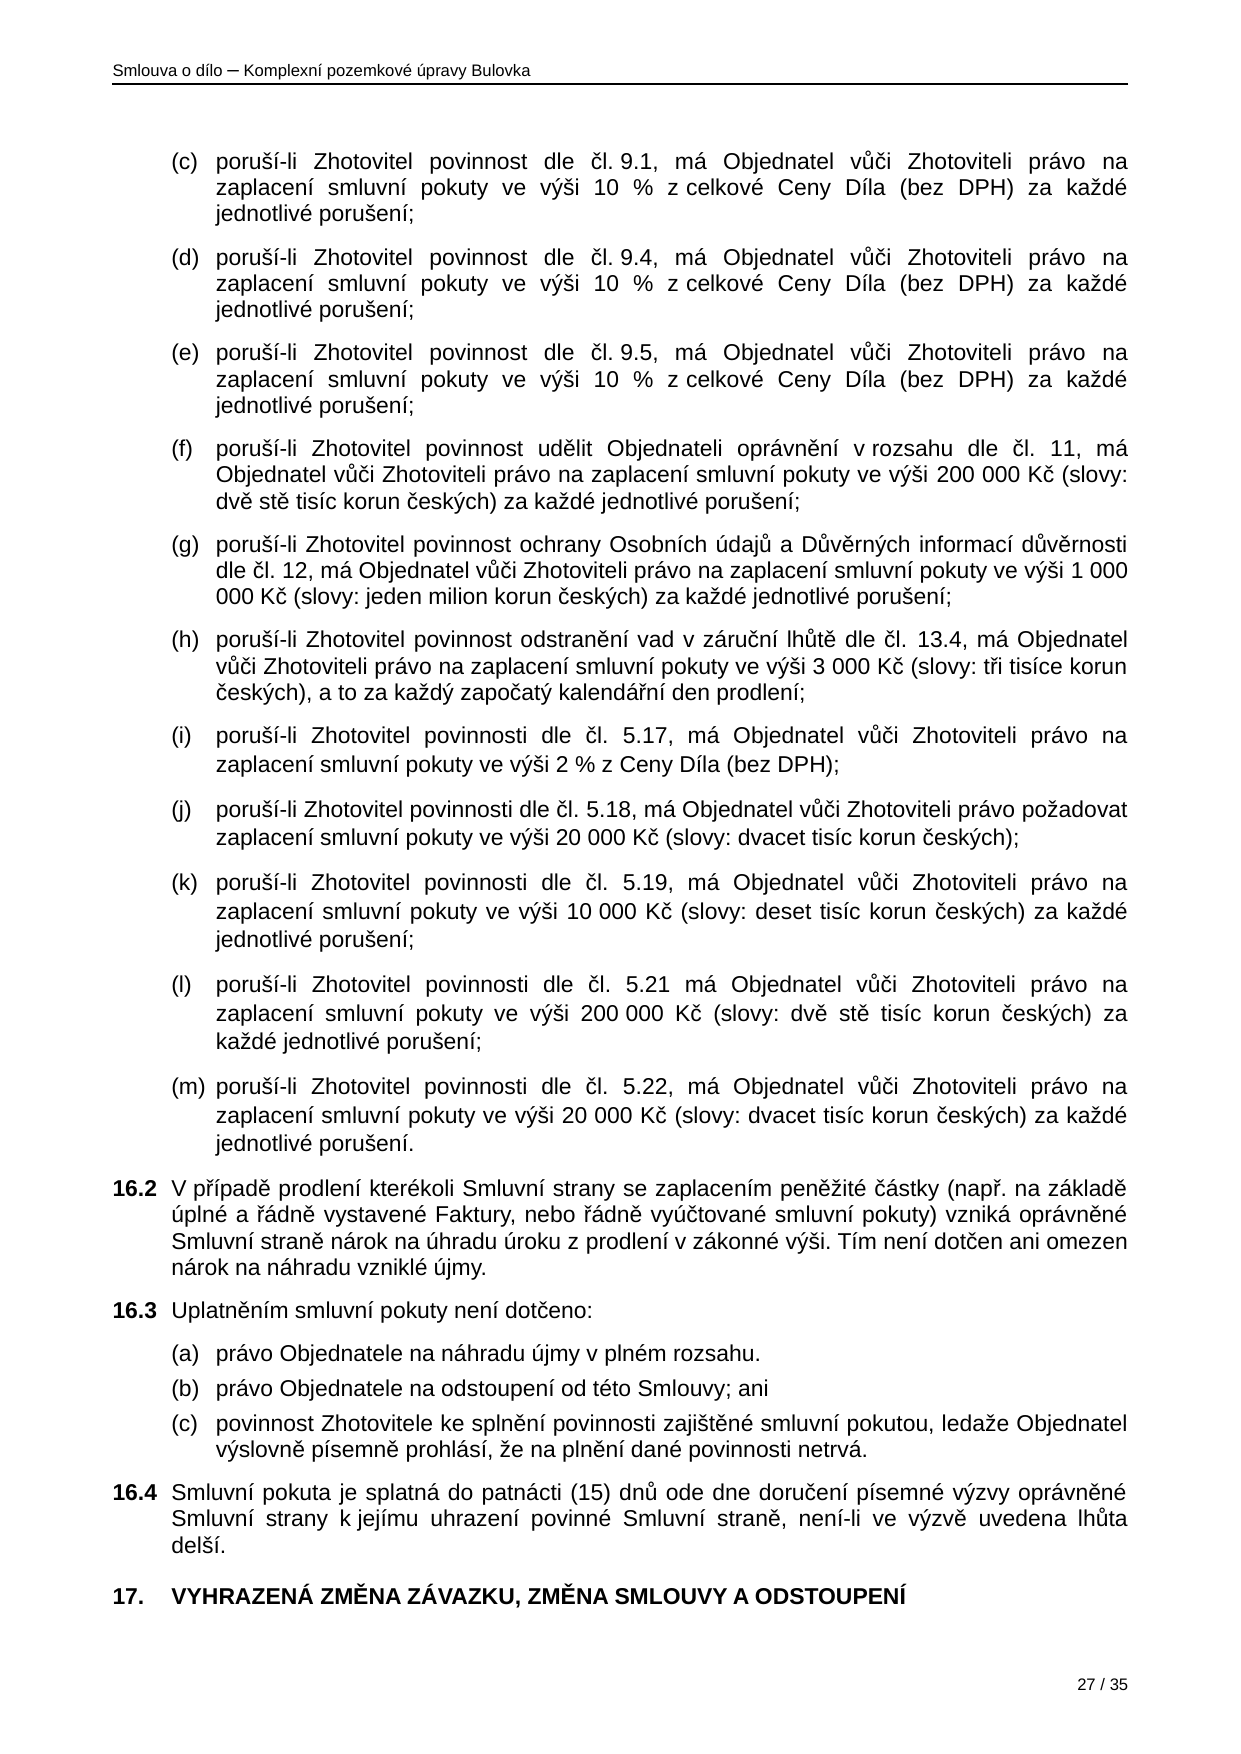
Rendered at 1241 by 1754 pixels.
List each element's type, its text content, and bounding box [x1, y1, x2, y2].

text Uplatněním smluvní pokuty není dotčeno: [112, 1297, 1128, 1323]
list poruší-li Zhotovitel povinnost dle čl. 9.4, má Objednatel vůči Zhotoviteli právo na zaplacení smluvní pokuty ve výši 10 % z celkové Ceny Díla (bez DPH) za každé jednotlivé porušení; [171, 243, 1128, 322]
list povinnost Zhotovitele ke splnění povinnosti zajištěné smluvní pokutou, ledaže Objednatel výslovně písemně prohlásí, že na plnění dané povinnosti netrvá. [171, 1409, 1128, 1462]
text poruší-li Zhotovitel povinnosti dle čl. 5.17, má Objednatel vůči Zhotoviteli právo na zaplacení smluvní pokuty ve výši 2 % z Ceny Díla (bez DPH); [171, 722, 1128, 777]
list právo Objednatele na náhradu újmy v plném rozsahu. [171, 1340, 1128, 1367]
text poruší-li Zhotovitel povinnost ochrany Osobních údajů a Důvěrných informací důvěrnosti dle čl. 12, má Objednatel vůči Zhotoviteli právo na zaplacení smluvní pokuty ve výši 1 000 000 Kč (slovy: jeden milion korun českých) za každé jednotlivé porušení; [171, 531, 1128, 610]
text Smluvní pokuta je splatná do patnácti (15) dnů ode dne doručení písemné výzvy oprávněné Smluvní strany k jejímu uhrazení povinné Smluvní straně, není-li ve výzvě uvedena lhůta delší. [112, 1479, 1128, 1558]
list poruší-li Zhotovitel povinnost dle čl. 9.5, má Objednatel vůči Zhotoviteli právo na zaplacení smluvní pokuty ve výši 10 % z celkové Ceny Díla (bez DPH) za každé jednotlivé porušení; [171, 339, 1128, 418]
list poruší-li Zhotovitel povinnost dle čl. 9.1, má Objednatel vůči Zhotoviteli právo na zaplacení smluvní pokuty ve výši 10 % z celkové Ceny Díla (bez DPH) za každé jednotlivé porušení; [171, 148, 1128, 227]
text poruší-li Zhotovitel povinnosti dle čl. 5.21 má Objednatel vůči Zhotoviteli právo na zaplacení smluvní pokuty ve výši 200 000 Kč (slovy: dvě stě tisíc korun českých) za každé jednotlivé porušení; [171, 971, 1128, 1054]
text poruší-li Zhotovitel povinnosti dle čl. 5.22, má Objednatel vůči Zhotoviteli právo na zaplacení smluvní pokuty ve výši 20 000 Kč (slovy: dvacet tisíc korun českých) za každé jednotlivé porušení. [171, 1073, 1128, 1156]
text poruší-li Zhotovitel povinnosti dle čl. 5.18, má Objednatel vůči Zhotoviteli právo požadovat zaplacení smluvní pokuty ve výši 20 000 Kč (slovy: dvacet tisíc korun českých); [171, 796, 1128, 850]
text poruší-li Zhotovitel povinnosti dle čl. 5.19, má Objednatel vůči Zhotoviteli právo na zaplacení smluvní pokuty ve výši 10 000 Kč (slovy: deset tisíc korun českých) za každé jednotlivé porušení; [171, 869, 1128, 952]
list právo Objednatele na odstoupení od této Smlouvy; ani [171, 1375, 1128, 1401]
text Vyhrazená změna závazku, změna smlouvy a odstoupení [112, 1583, 1128, 1609]
text poruší-li Zhotovitel povinnost udělit Objednateli oprávnění v rozsahu dle čl. 11, má Objednatel vůči Zhotoviteli právo na zaplacení smluvní pokuty ve výši 200 000 Kč (slovy: dvě stě tisíc korun českých) za každé jednotlivé porušení; [171, 435, 1128, 514]
text V případě prodlení kterékoli Smluvní strany se zaplacením peněžité částky (např. na základě úplné a řádně vystavené Faktury, nebo řádně vyúčtované smluvní pokuty) vzniká oprávněné Smluvní straně nárok na úhradu úroku z prodlení v zákonné výši. Tím není dotčen ani omezen nárok na náhradu vzniklé újmy. [112, 1175, 1128, 1281]
text poruší-li Zhotovitel povinnost odstranění vad v záruční lhůtě dle čl. 13.4, má Objednatel vůči Zhotoviteli právo na zaplacení smluvní pokuty ve výši 3 000 Kč (slovy: tři tisíce korun českých), a to za každý započatý kalendářní den prodlení; [171, 626, 1128, 705]
